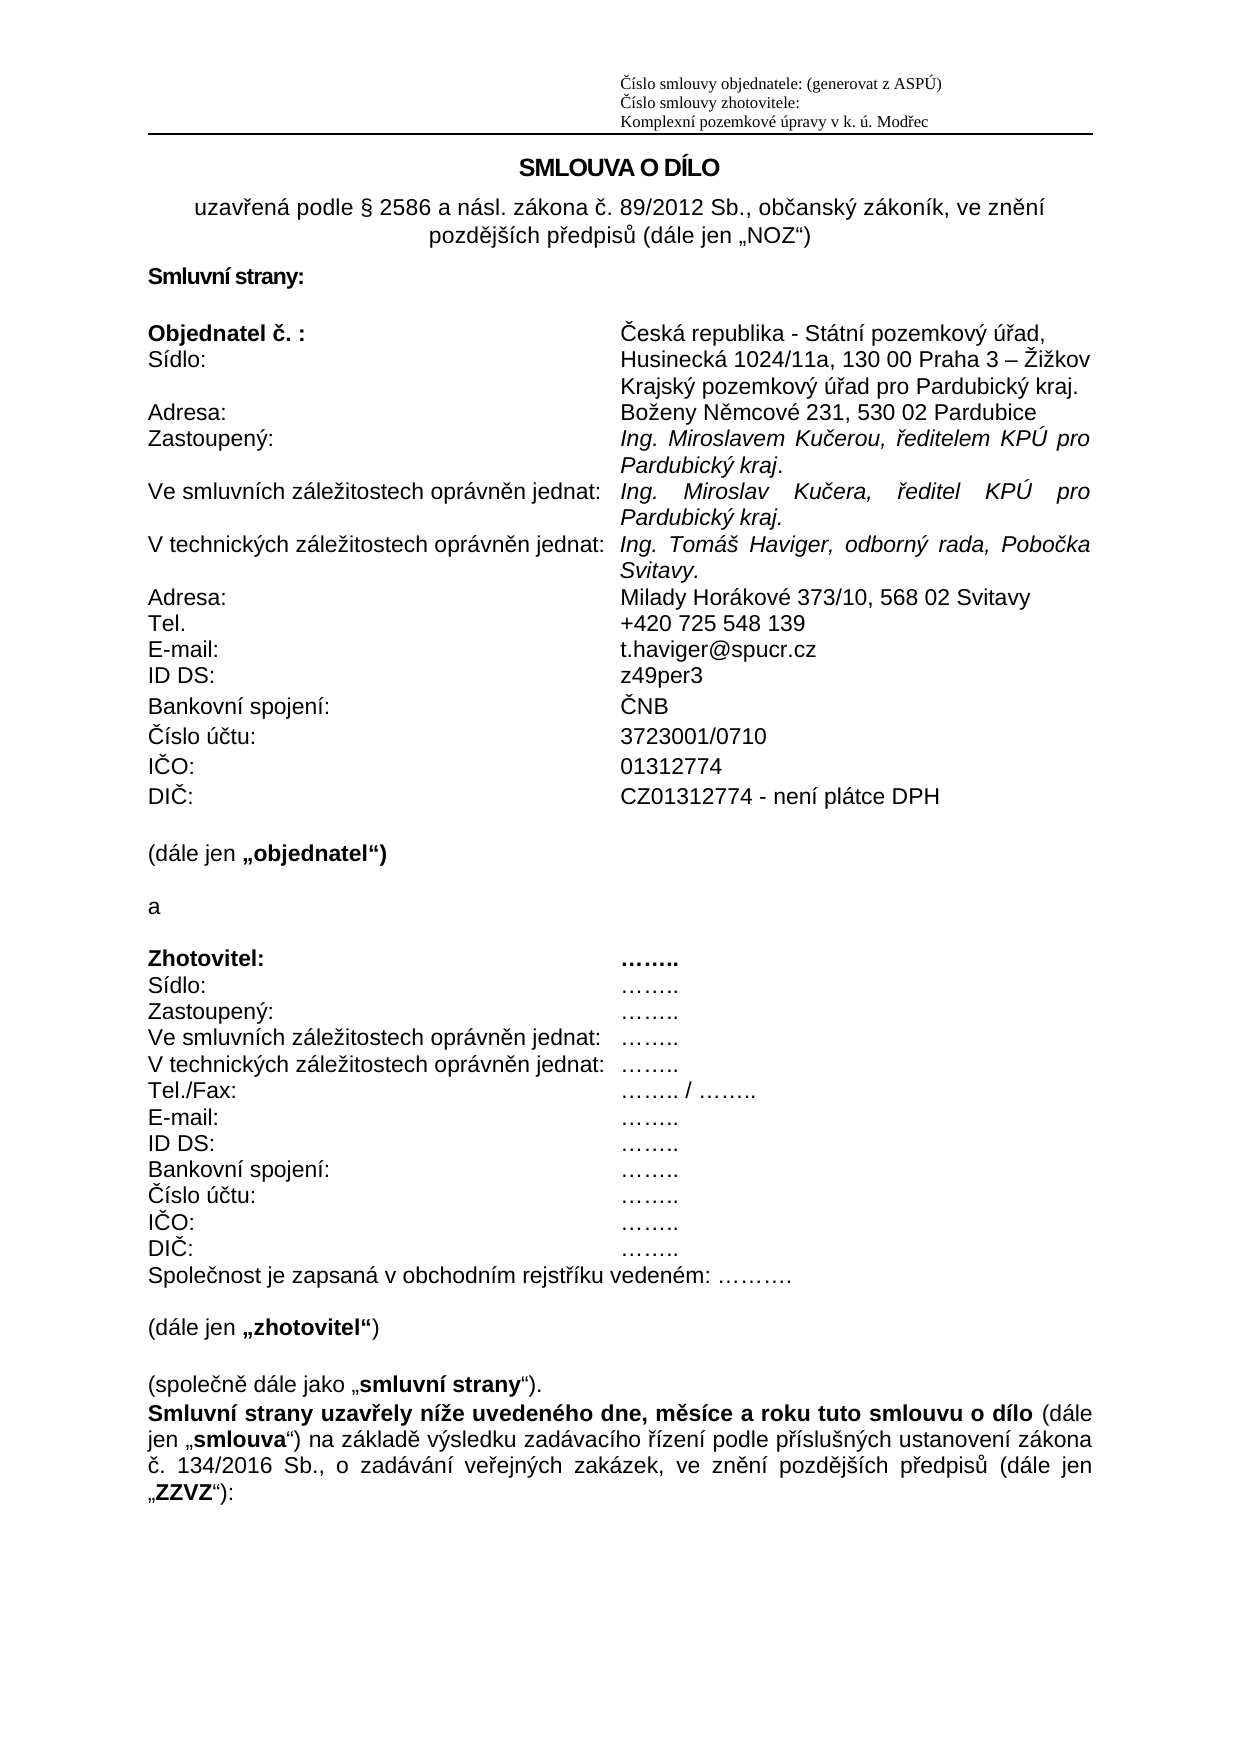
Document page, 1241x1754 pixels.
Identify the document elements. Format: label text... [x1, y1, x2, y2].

text Bankovní spojení: ČNB [148, 693, 945, 719]
text Krajský pozemkový úřad pro Pardubický kraj. [148, 373, 1093, 399]
text a [148, 893, 1093, 919]
title Smluvní strany: [148, 263, 945, 290]
text Ve smluvních záležitostech oprávněn jednat: …….. [148, 1024, 1093, 1051]
text Adresa: Boženy Němcové 231, 530 02 Pardubice [148, 399, 1093, 425]
text (dále jen „zhotovitel“) [148, 1314, 1093, 1341]
text IČO: 01312774 [148, 753, 945, 779]
text Smluvní strany uzavřely níže uvedeného dne, měsíce a roku tuto smlouvu o dílo (dále jen „smlouva“) na základě výsledku zadávacího řízení podle příslušných ustanovení zákona č. 134/2016 Sb., o zadávání veřejných zakázek, ve znění pozdějších předpisů (dále jen „ZZVZ“): [148, 1399, 1093, 1505]
text Číslo účtu: 3723001/0710 [148, 723, 945, 749]
text Tel./Fax: …….. / …….. [148, 1077, 1093, 1103]
text Ve smluvních záležitostech oprávněn jednat: Ing. Miroslav Kučera, ředitel KPÚ pro Pardubický kraj. [148, 478, 1093, 531]
text DIČ: CZ01312774 - není plátce DPH [148, 783, 945, 810]
text Zhotovitel: …….. [148, 945, 1093, 972]
text Zastoupený: Ing. Miroslavem Kučerou, ředitelem KPÚ pro Pardubický kraj. [148, 425, 1093, 478]
text Zastoupený: …….. [148, 998, 1093, 1024]
subtitle uzavřená podle § 2586 a násl. zákona č. 89/2012 Sb., občanský zákoník, ve znění pozdějších předpisů (dále jen „NOZ“) [148, 194, 1093, 249]
text Adresa: Milady Horákové 373/10, 568 02 Svitavy [148, 583, 1093, 610]
text Sídlo: …….. [148, 972, 1093, 998]
text ID DS: z49per3 [148, 662, 945, 689]
text (dále jen „objednatel“) [148, 840, 1093, 866]
title SMLOUVA O DÍLO [148, 153, 1093, 181]
text DIČ: …….. [148, 1235, 1093, 1262]
text Tel. +420 725 548 139 [148, 610, 1093, 636]
text Sídlo: Husinecká 1024/11a, 130 00 Praha 3 – Žižkov [148, 346, 1093, 373]
text Bankovní spojení: …….. [148, 1156, 1093, 1182]
text ID DS: …….. [148, 1130, 1093, 1156]
text (společně dále jako „smluvní strany“). [148, 1371, 1093, 1397]
text V technických záležitostech oprávněn jednat: Ing. Tomáš Haviger, odborný rada, Pobočka Svitavy. [148, 531, 1093, 583]
text IČO: …….. [148, 1209, 1093, 1235]
text Objednatel č. : Česká republika - Státní pozemkový úřad, [148, 320, 1093, 346]
text E-mail: …….. [148, 1103, 1093, 1130]
text E-mail: t.haviger@spucr.cz [148, 636, 1093, 662]
text V technických záležitostech oprávněn jednat: …….. [148, 1051, 1093, 1077]
text Číslo účtu: …….. [148, 1182, 1093, 1209]
text Společnost je zapsaná v obchodním rejstříku vedeném: ………. [148, 1262, 1093, 1288]
